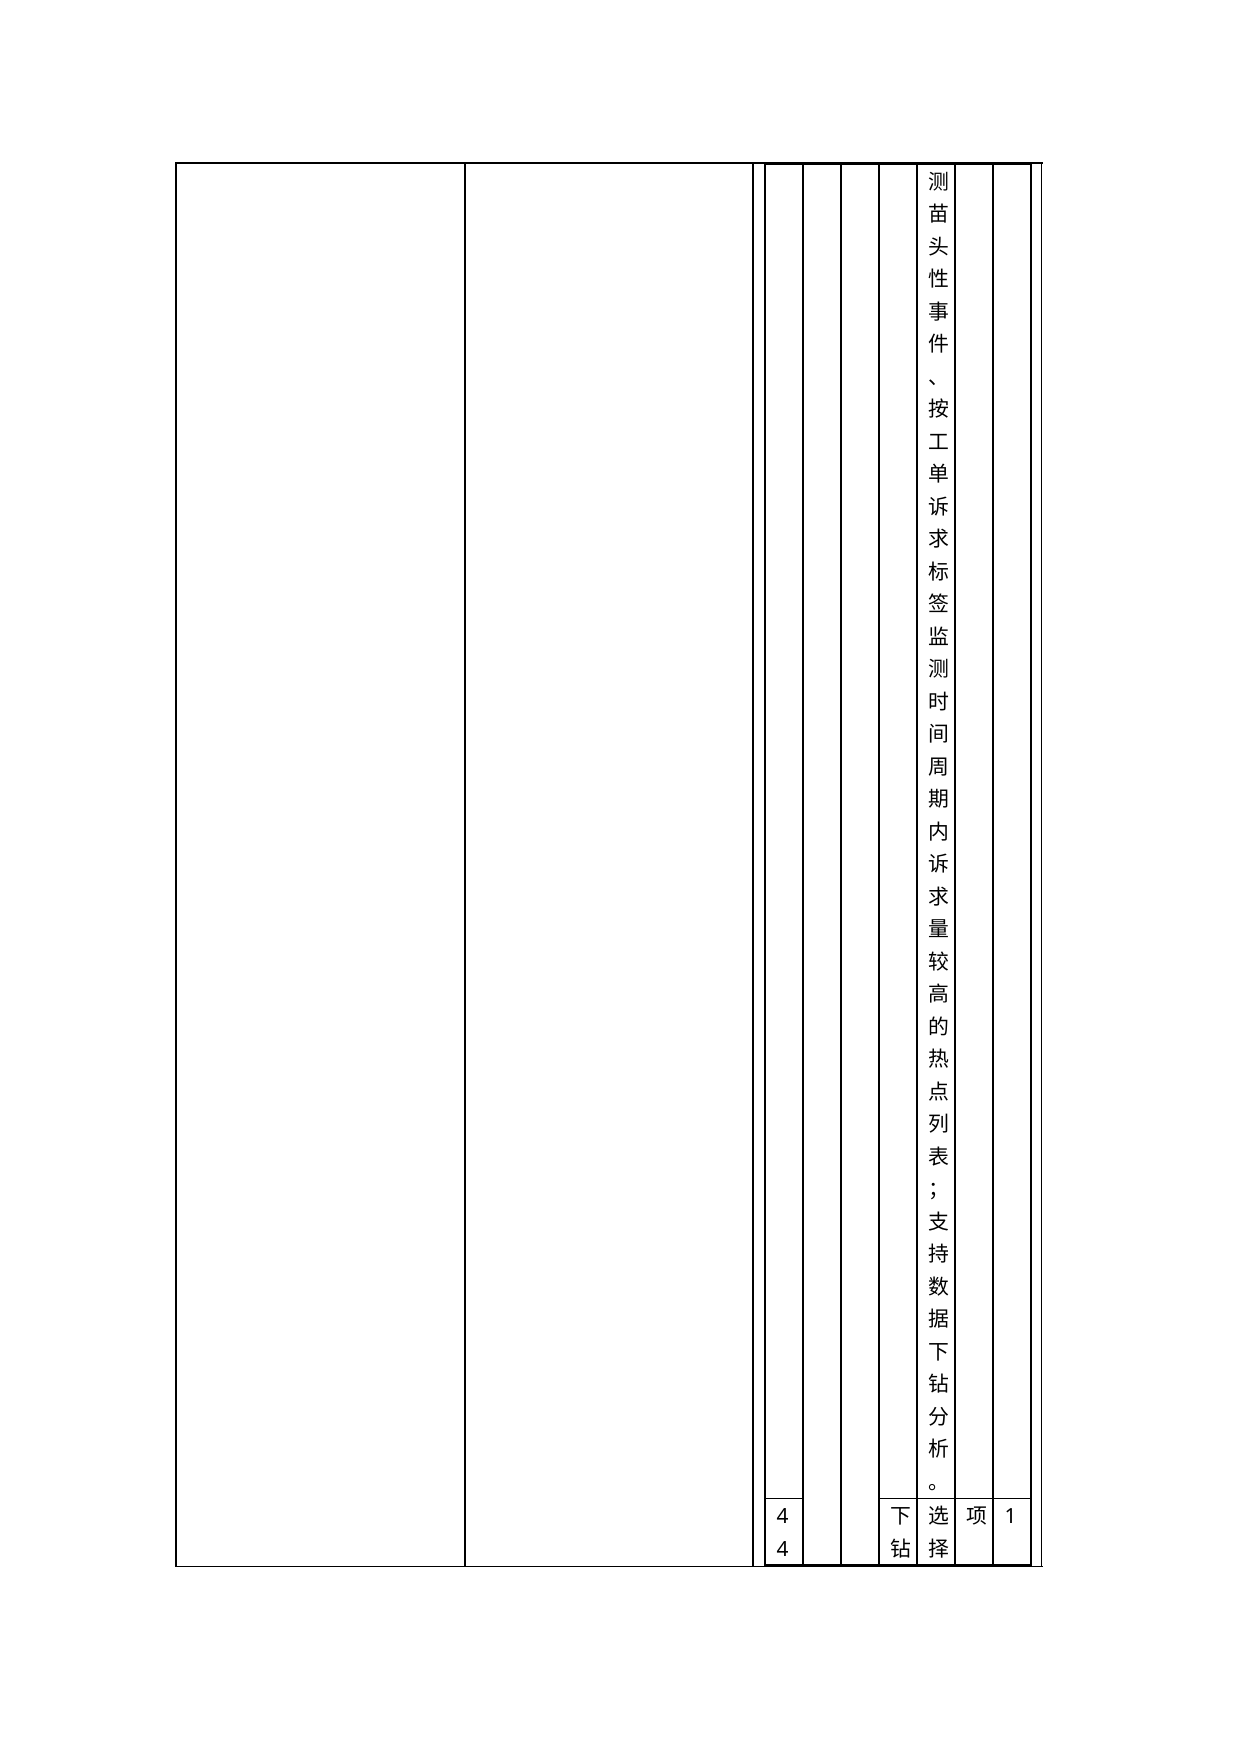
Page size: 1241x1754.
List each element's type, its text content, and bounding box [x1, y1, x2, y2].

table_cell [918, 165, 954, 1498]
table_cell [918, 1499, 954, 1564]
table_cell 1 [177, 164, 464, 1566]
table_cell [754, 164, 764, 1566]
table_cell [466, 164, 752, 1566]
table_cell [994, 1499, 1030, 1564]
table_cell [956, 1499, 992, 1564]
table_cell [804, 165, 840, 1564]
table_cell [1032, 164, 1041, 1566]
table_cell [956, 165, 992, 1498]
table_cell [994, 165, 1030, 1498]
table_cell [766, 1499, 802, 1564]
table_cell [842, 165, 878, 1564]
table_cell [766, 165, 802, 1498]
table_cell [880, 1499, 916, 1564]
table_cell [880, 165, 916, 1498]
